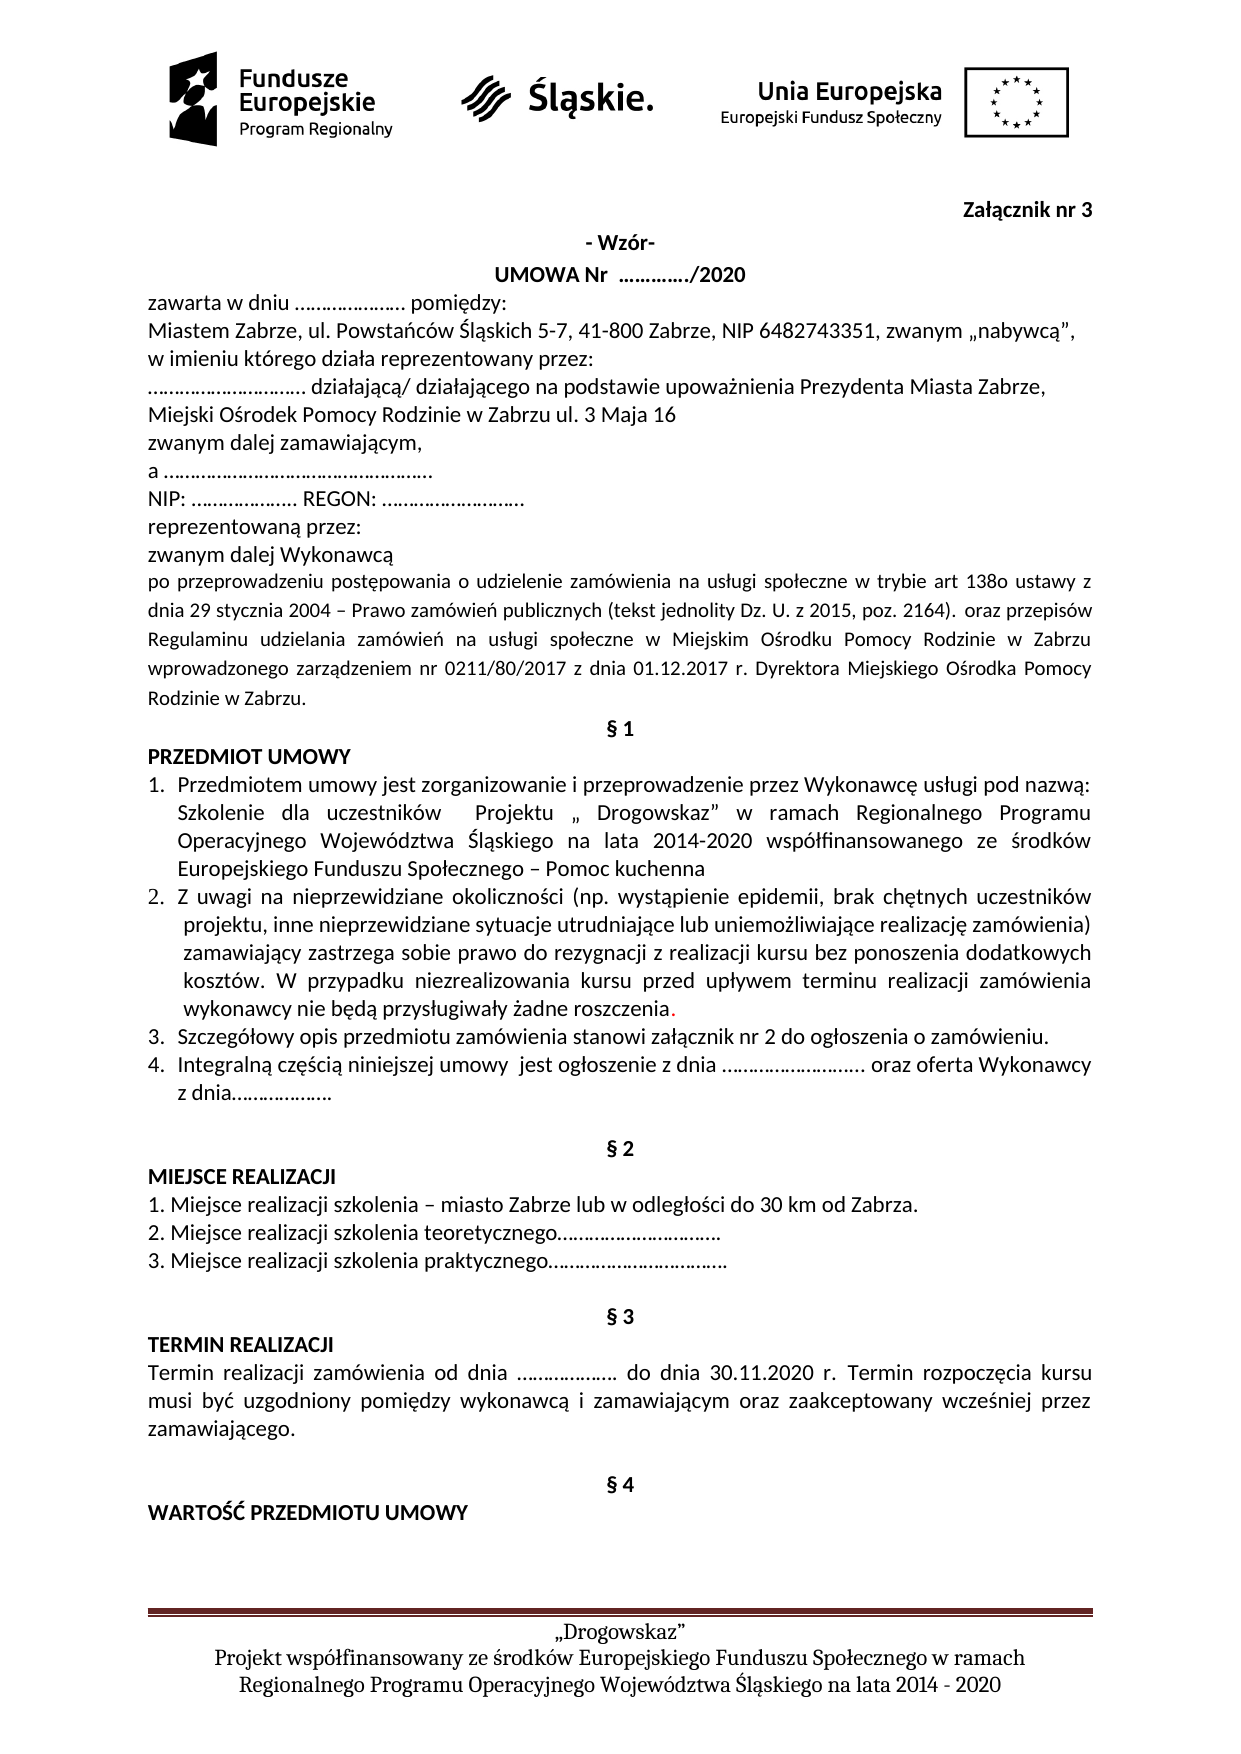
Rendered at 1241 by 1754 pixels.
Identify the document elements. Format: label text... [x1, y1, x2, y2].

text ………………………… działającą/ działającego na podstawie upoważnienia Prezydenta Miasta Zabrze, [148, 372, 1093, 400]
list Szczegółowy opis przedmiotu zamówienia stanowi załącznik nr 2 do ogłoszenia o zamówieniu. [148, 1022, 1093, 1050]
text PRZEDMIOT UMOWY [148, 742, 1093, 770]
text MIEJSCE REALIZACJI [148, 1162, 1093, 1190]
text WARTOŚĆ PRZEDMIOTU UMOWY [148, 1498, 1093, 1526]
list Przedmiotem umowy jest zorganizowanie i przeprowadzenie przez Wykonawcę usługi pod nazwą: Szkolenie dla uczestników Projektu „ Drogowskaz” w ramach Regionalnego Programu Operacyjnego Województwa Śląskiego na lata 2014-2020 współfinansowanego ze środków Europejskiego Funduszu Społecznego – Pomoc kuchenna [148, 770, 1093, 882]
text 3. Miejsce realizacji szkolenia praktycznego……………………………. [148, 1246, 1093, 1274]
text § 4 [148, 1470, 1093, 1498]
text zwanym dalej zamawiającym, [148, 428, 1093, 456]
text Termin realizacji zamówienia od dnia ………………. do dnia 30.11.2020 r. Termin rozpoczęcia kursu musi być uzgodniony pomiędzy wykonawcą i zamawiającym oraz zaakceptowany wcześniej przez zamawiającego. [148, 1358, 1093, 1442]
text 2. Miejsce realizacji szkolenia teoretycznego…………………………. [148, 1218, 1093, 1246]
text NIP: ……………….. REGON: ……………………… [148, 484, 1093, 512]
text Załącznik nr 3 [148, 195, 1093, 223]
text Miastem Zabrze, ul. Powstańców Śląskich 5-7, 41-800 Zabrze, NIP 6482743351, zwanym „nabywcą”, w imieniu którego działa reprezentowany przez: [148, 316, 1093, 372]
text zawarta w dniu ………………… pomiędzy: [148, 288, 1093, 316]
text a …………………………………………… [148, 456, 1093, 484]
text UMOWA Nr …………./2020 [148, 260, 1093, 288]
text § 3 [148, 1302, 1093, 1330]
text § 1 [148, 714, 1093, 742]
list Integralną częścią niniejszej umowy jest ogłoszenie z dnia ……………………... oraz oferta Wykonawcy z dnia………………. [148, 1050, 1093, 1106]
list Z uwagi na nieprzewidziane okoliczności (np. wystąpienie epidemii, brak chętnych uczestników projektu, inne nieprzewidziane sytuacje utrudniające lub uniemożliwiające realizację zamówienia) zamawiający zastrzega sobie prawo do rezygnacji z realizacji kursu bez ponoszenia dodatkowych kosztów. W przypadku niezrealizowania kursu przed upływem terminu realizacji zamówienia wykonawcy nie będą przysługiwały żadne roszczenia. [148, 882, 1093, 1022]
text 1. Miejsce realizacji szkolenia – miasto Zabrze lub w odległości do 30 km od Zabrza. [148, 1190, 1093, 1218]
text reprezentowaną przez: [148, 512, 1093, 540]
text po przeprowadzeniu postępowania o udzielenie zamówienia na usługi społeczne w trybie art 138o ustawy z dnia 29 stycznia 2004 – Prawo zamówień publicznych (tekst jednolity Dz. U. z 2015, poz. 2164). oraz przepisów Regulaminu udzielania zamówień na usługi społeczne w Miejskim Ośrodku Pomocy Rodzinie w Zabrzu wprowadzonego zarządzeniem nr 0211/80/2017 z dnia 01.12.2017 r. Dyrektora Miejskiego Ośrodka Pomocy Rodzinie w Zabrzu. [148, 568, 1093, 710]
text TERMIN REALIZACJI [148, 1330, 1093, 1358]
text § 2 [148, 1134, 1093, 1162]
text - Wzór- [148, 228, 1093, 256]
text zwanym dalej Wykonawcą [148, 540, 1093, 568]
text Miejski Ośrodek Pomocy Rodzinie w Zabrzu ul. 3 Maja 16 [148, 400, 1093, 428]
picture [147, 29, 1091, 168]
